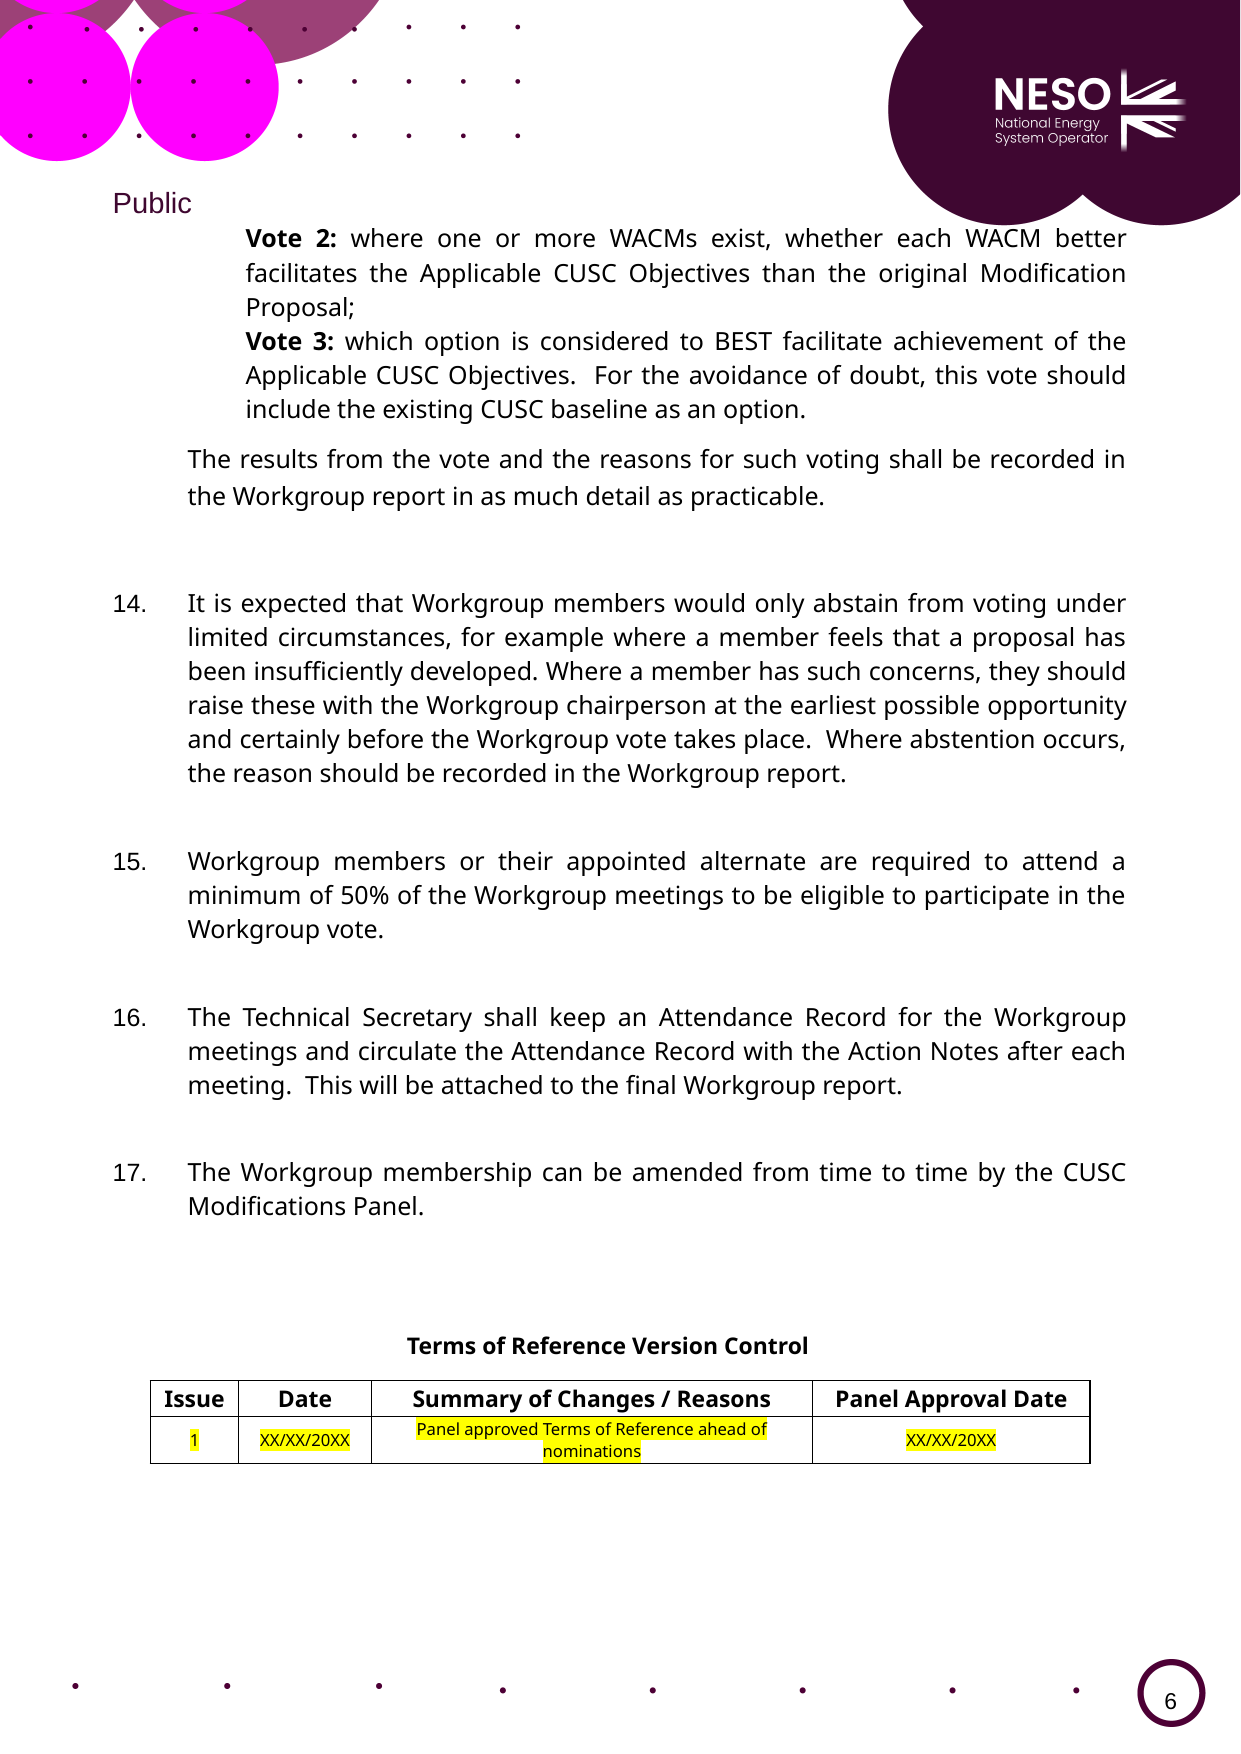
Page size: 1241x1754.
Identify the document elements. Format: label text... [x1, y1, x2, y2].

table_header Date [239, 1381, 371, 1416]
list The Workgroup membership can be amended from time to time by the CUSC Modifications Panel. [112, 1155, 1128, 1223]
text Vote 2: where one or more WACMs exist, whether each WACM better facilitates the Applicable CUSC Objectives than the original Modification Proposal; [245, 221, 1128, 323]
table_cell XX/XX/20XX [813, 1417, 1089, 1463]
table_cell 1 [151, 1417, 238, 1463]
text Vote 3: which option is considered to BEST facilitate achievement of the Applicable CUSC Objectives. For the avoidance of doubt, this vote should include the existing CUSC baseline as an option. [245, 323, 1128, 426]
list The Technical Secretary shall keep an Attendance Record for the Workgroup meetings and circulate the Attendance Record with the Action Notes after each meeting. This will be attached to the final Workgroup report. [112, 999, 1128, 1101]
list Workgroup members or their appointed alternate are required to attend a minimum of 50% of the Workgroup meetings to be eligible to participate in the Workgroup vote. [112, 844, 1128, 946]
text The results from the vote and the reasons for such voting shall be recorded in the Workgroup report in as much detail as practicable. [187, 442, 1128, 513]
table_header Summary of Changes / Reasons [372, 1381, 812, 1416]
table_cell Panel approved Terms of Reference ahead of nominations [641, 1417, 812, 1463]
picture [0, 0, 1241, 1754]
list It is expected that Workgroup members would only abstain from voting under limited circumstances, for example where a member feels that a proposal has been insufficiently developed. Where a member has such concerns, they should raise these with the Workgroup chairperson at the earliest possible opportunity and certainly before the Workgroup vote takes place. Where abstention occurs, the reason should be recorded in the Workgroup report. [112, 586, 1128, 790]
table_header Issue [151, 1381, 238, 1416]
table_cell XX/XX/20XX [239, 1417, 371, 1463]
text Terms of Reference Version Control [24, 1330, 1192, 1361]
table_cell Panel approved Terms of Reference ahead of nominations [372, 1417, 543, 1463]
table_header Panel Approval Date [813, 1381, 1089, 1416]
